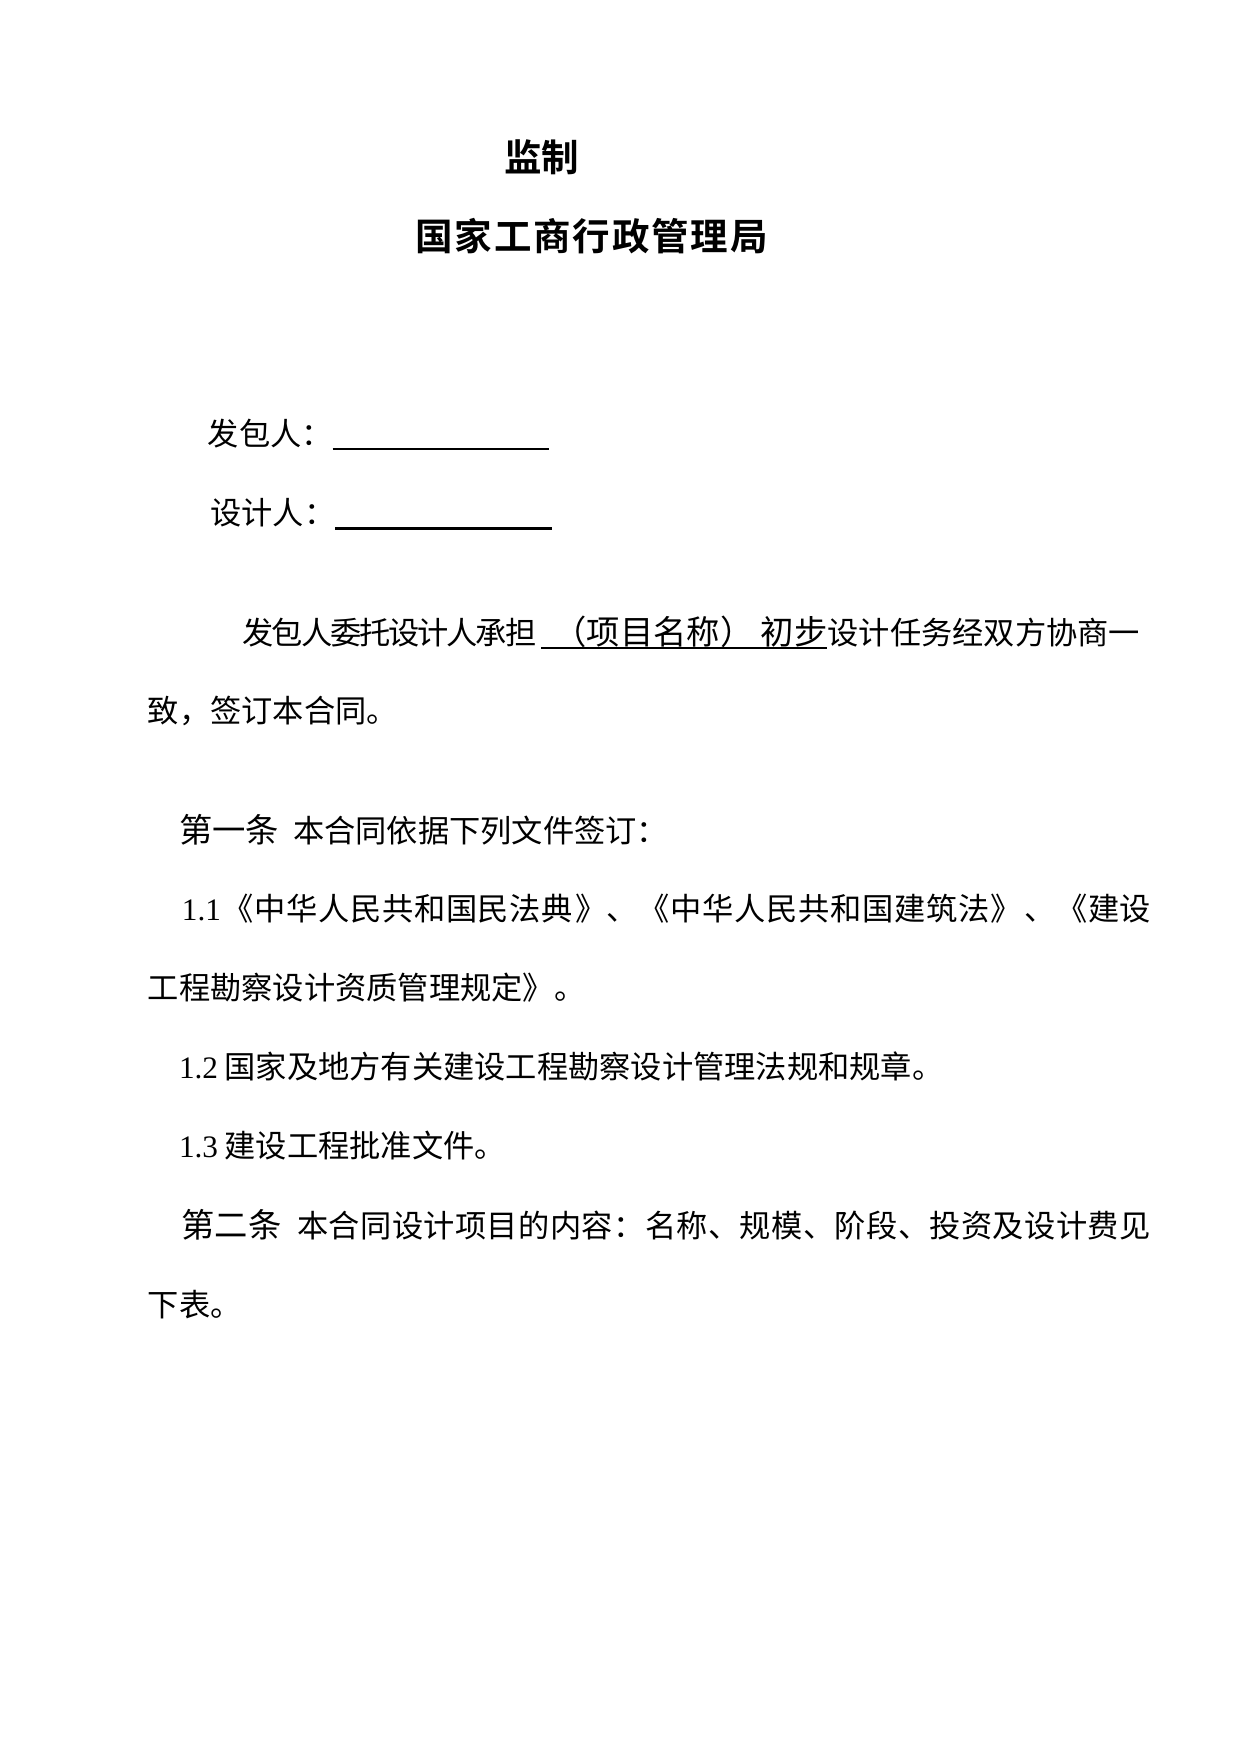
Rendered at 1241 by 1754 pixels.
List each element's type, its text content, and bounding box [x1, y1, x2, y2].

text 第一条 本合同依据下列文件签订： [148, 788, 1152, 867]
text 1.3建设工程批准文件。 [148, 1105, 1152, 1184]
text 监制 [148, 115, 1152, 194]
text 1.2国家及地方有关建设工程勘察设计管理法规和规章。 [148, 1026, 1152, 1105]
text 第二条 本合同设计项目的内容：名称、规模、阶段、投资及设计费见下表。 [148, 1184, 1152, 1342]
text 发包人委托设计人承担 （项目名称） 初步设计任务经双方协商一致，签订本合同。 [148, 590, 1152, 748]
text 设计人： [148, 471, 1152, 551]
text 1.1《中华人民共和国民法典》、《中华人民共和国建筑法》、《建设工程勘察设计资质管理规定》。 [148, 867, 1152, 1026]
text 国家工商行政管理局 [148, 194, 1152, 273]
text 发包人： [208, 392, 1152, 471]
